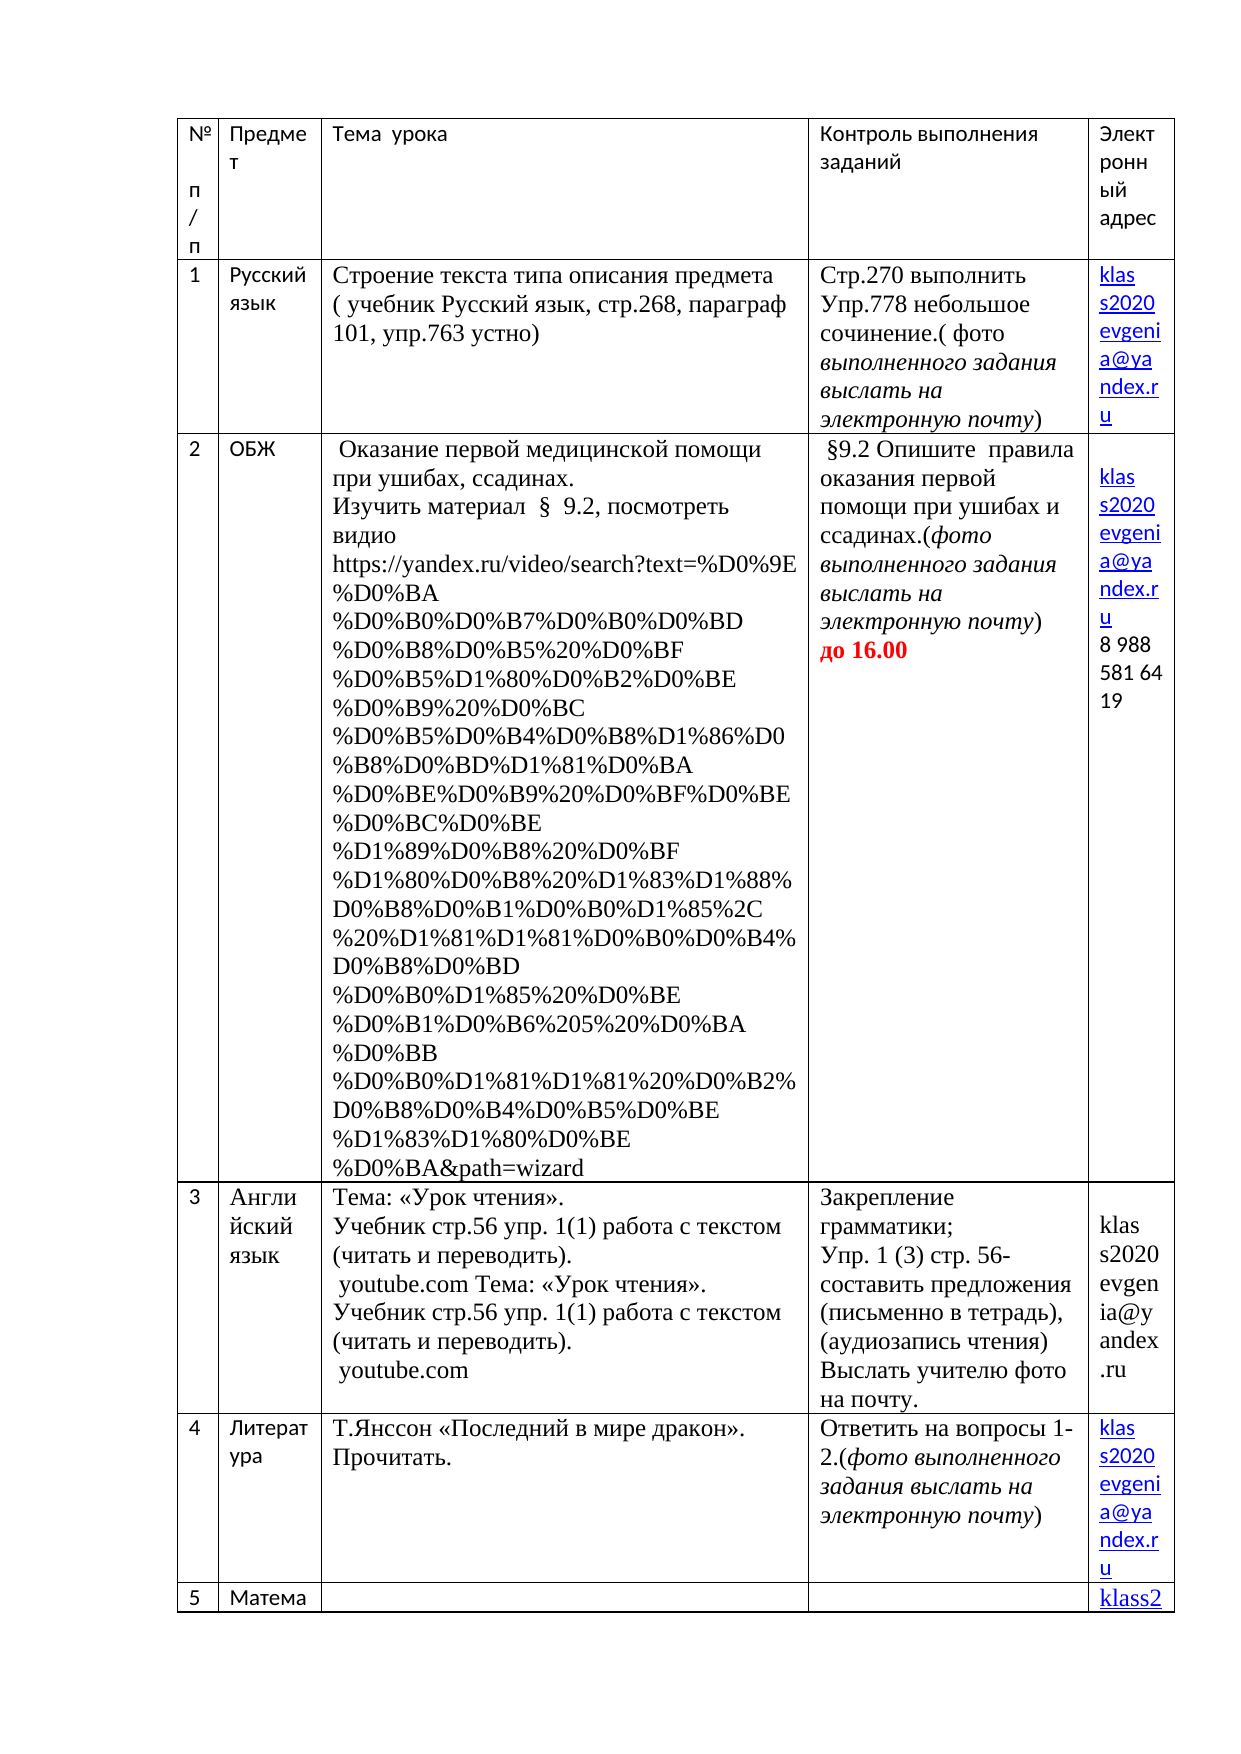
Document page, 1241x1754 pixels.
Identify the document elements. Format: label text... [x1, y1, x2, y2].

table_cell Русский язык [219, 260, 321, 433]
table_header № п/п [178, 119, 218, 259]
table_cell Тема: «Урок чтения». Учебник стр.56 упр. 1(1) работа с текстом (читать и переводить). youtube.com Тема: «Урок чтения». Учебник стр.56 упр. 1(1) работа с текстом (читать и переводить). youtube.com [322, 1183, 808, 1412]
table_cell Ответить на вопросы 1-2.(фото выполненного задания выслать на электронную почту) [809, 1414, 1088, 1582]
table_cell klass2020evgenia@yandex.ru [1089, 1183, 1174, 1412]
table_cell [1089, 1583, 1174, 1611]
table_cell Математика [219, 1583, 321, 1611]
table_cell Английский язык [219, 1183, 321, 1412]
table_cell 3 [178, 1183, 218, 1412]
table_cell klass2020evgenia@yandex.ru [1089, 1414, 1174, 1582]
table_header Электронный адрес [1089, 119, 1174, 259]
table_cell 1 [178, 260, 218, 433]
table_cell Оказание первой медицинской помощи при ушибах, ссадинах. Изучить материал § 9.2, посмотреть видио https://yandex.ru/video/search?text=%D0%9E%D0%BA%D0%B0%D0%B7%D0%B0%D0%BD%D0%B8%D0%B5%20%D0%BF%D0%B5%D1%80%D0%B2%D0%BE%D0%B9%20%D0%BC%D0%B5%D0%B4%D0%B8%D1%86%D0%B8%D0%BD%D1%81%D0%BA%D0%BE%D0%B9%20%D0%BF%D0%BE%D0%BC%D0%BE%D1%89%D0%B8%20%D0%BF%D1%80%D0%B8%20%D1%83%D1%88%D0%B8%D0%B1%D0%B0%D1%85%2C%20%D1%81%D1%81%D0%B0%D0%B4%D0%B8%D0%BD%D0%B0%D1%85%20%D0%BE%D0%B1%D0%B6%205%20%D0%BA%D0%BB%D0%B0%D1%81%D1%81%20%D0%B2%D0%B8%D0%B4%D0%B5%D0%BE%D1%83%D1%80%D0%BE%D0%BA&path=wizard [322, 434, 808, 1181]
table_cell Литература [219, 1414, 321, 1582]
table_cell [809, 1583, 1088, 1611]
table_cell Закрепление грамматики; Упр. 1 (3) стр. 56- составить предложения (письменно в тетрадь),(аудиозапись чтения) Выслать учителю фото на почту. [809, 1183, 1088, 1412]
table_cell Стр.270 выполнить Упр.778 небольшое сочинение.( фото выполненного задания выслать на электронную почту) [809, 260, 1088, 433]
table_cell [322, 1583, 808, 1611]
table_header Предмет [219, 119, 321, 259]
table_cell 5 [178, 1583, 218, 1611]
table_cell 2 [178, 434, 218, 1181]
table_header Тема урока [322, 119, 808, 259]
table_cell 4 [178, 1414, 218, 1582]
table_cell klass2020evgenia@yandex.ru 8 988 581 64 19 [1089, 434, 1174, 1181]
table_cell klass2020evgenia@yandex.ru [1089, 260, 1174, 433]
table_cell §9.2 Опишите правила оказания первой помощи при ушибах и ссадинах.(фото выполненного задания выслать на электронную почту) до 16.00 [809, 434, 1088, 1181]
table_cell ОБЖ [219, 434, 321, 1181]
table_cell Строение текста типа описания предмета ( учебник Русский язык, стр.268, параграф 101, упр.763 устно) [322, 260, 808, 433]
table_cell Т.Янссон «Последний в мире дракон». Прочитать. [322, 1414, 808, 1582]
table_header Контроль выполнения заданий [809, 119, 1088, 259]
